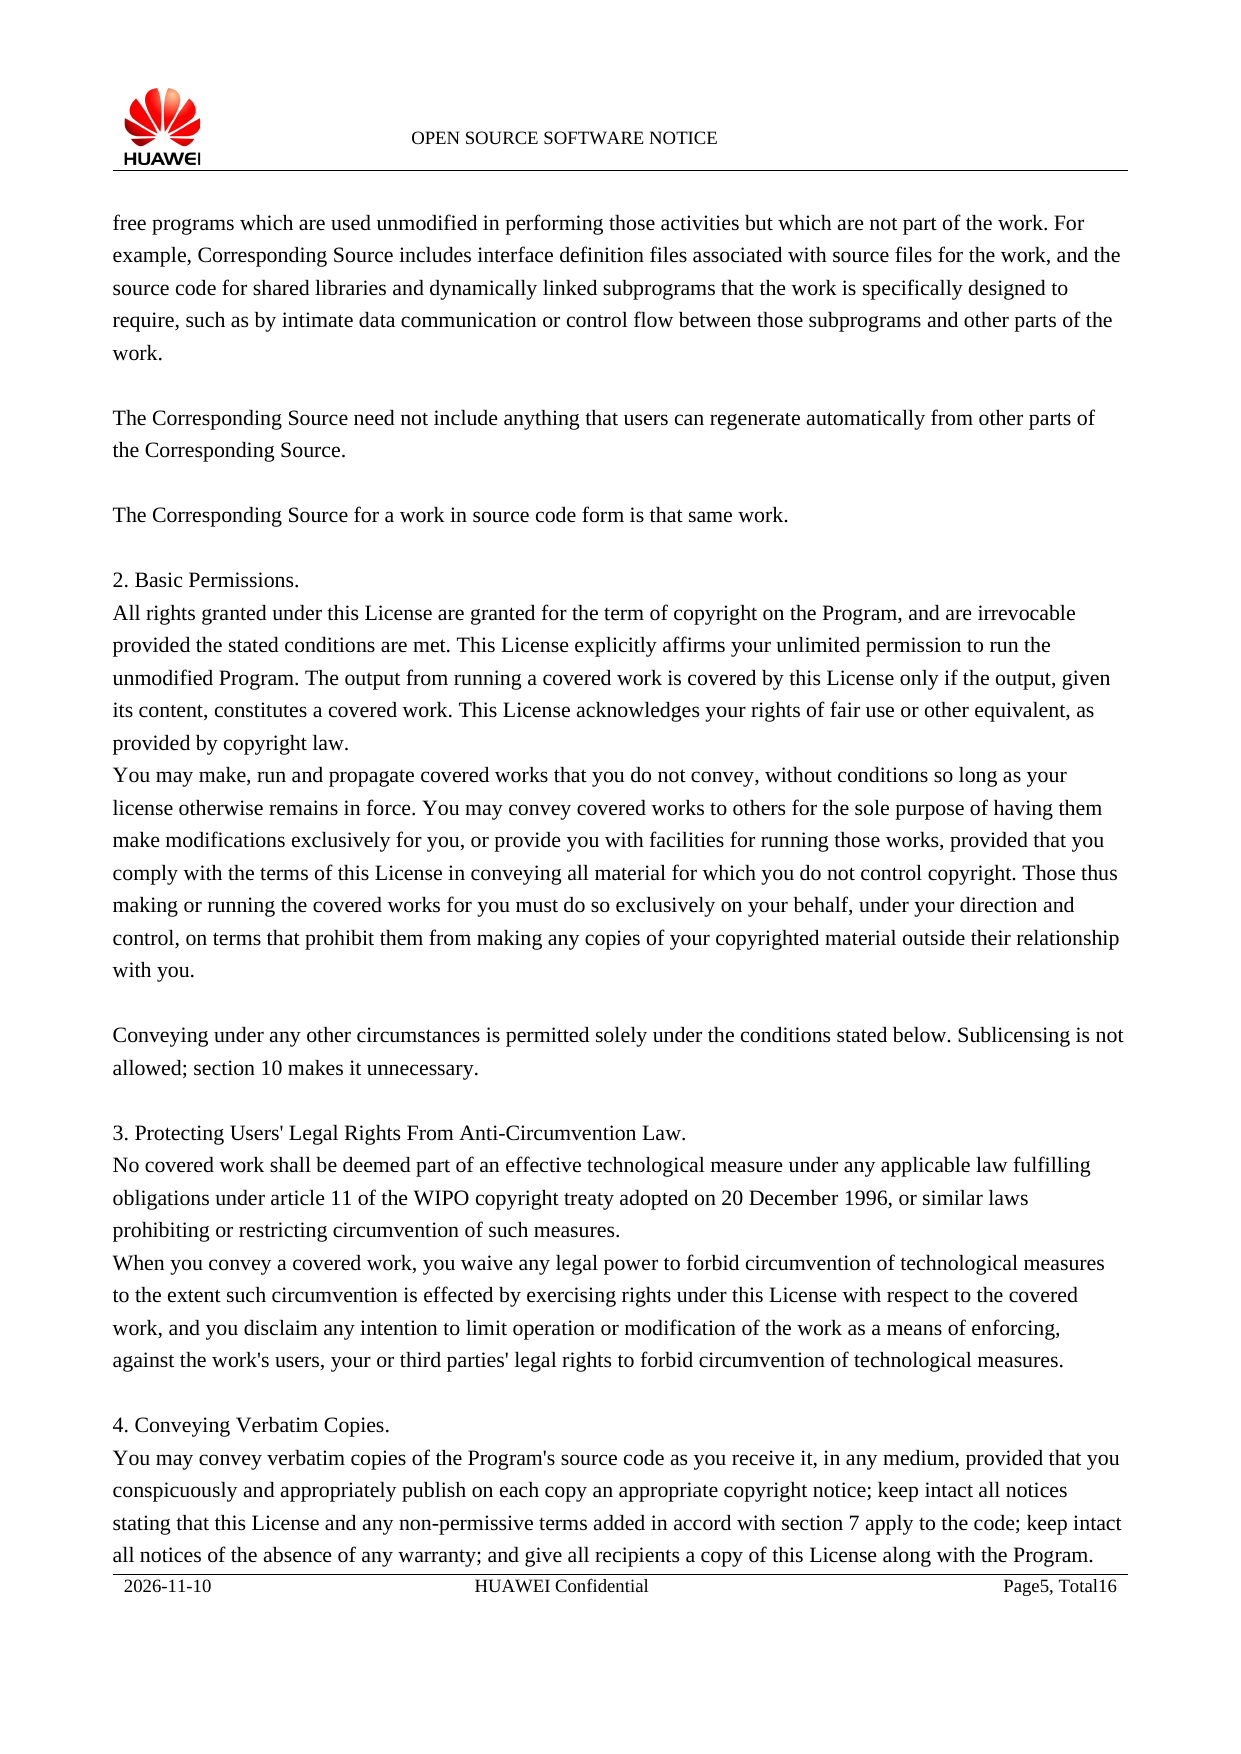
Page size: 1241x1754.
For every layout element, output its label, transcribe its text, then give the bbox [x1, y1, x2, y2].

text The Corresponding Source for a work in source code form is that same work. [112, 499, 1128, 531]
text 4. Conveying Verbatim Copies. [112, 1409, 1128, 1441]
text 2. Basic Permissions. [112, 564, 1128, 596]
text The Corresponding Source need not include anything that users can regenerate automatically from other parts of the Corresponding Source. [112, 401, 1128, 466]
picture [124, 88, 201, 165]
text All rights granted under this License are granted for the term of copyright on the Program, and are irrevocable provided the stated conditions are met. This License explicitly affirms your unlimited permission to run the unmodified Program. The output from running a covered work is covered by this License only if the output, given its content, constitutes a covered work. This License acknowledges your rights of fair use or other equivalent, as provided by copyright law. [112, 596, 1128, 759]
text Conveying under any other circumstances is permitted solely under the conditions stated below. Sublicensing is not allowed; section 10 makes it unnecessary. [112, 1019, 1128, 1084]
text You may make, run and propagate covered works that you do not convey, without conditions so long as your license otherwise remains in force. You may convey covered works to others for the sole purpose of having them make modifications exclusively for you, or provide you with facilities for running those works, provided that you comply with the terms of this License in conveying all material for which you do not control copyright. Those thus making or running the covered works for you must do so exclusively on your behalf, under your direction and control, on terms that prohibit them from making any copies of your copyrighted material outside their relationship with you. [112, 759, 1128, 986]
text You may convey verbatim copies of the Program's source code as you receive it, in any medium, provided that you conspicuously and appropriately publish on each copy an appropriate copyright notice; keep intact all notices stating that this License and any non-permissive terms added in accord with section 7 apply to the code; keep intact all notices of the absence of any warranty; and give all recipients a copy of this License along with the Program. [112, 1441, 1128, 1571]
text When you convey a covered work, you waive any legal power to forbid circumvention of technological measures to the extent such circumvention is effected by exercising rights under this License with respect to the covered work, and you disclaim any intention to limit operation or modification of the work as a means of enforcing, against the work's users, your or third parties' legal rights to forbid circumvention of technological measures. [112, 1246, 1128, 1376]
text No covered work shall be deemed part of an effective technological measure under any applicable law fulfilling obligations under article 11 of the WIPO copyright treaty adopted on 20 December 1996, or similar laws prohibiting or restricting circumvention of such measures. [112, 1149, 1128, 1246]
text 3. Protecting Users' Legal Rights From Anti-Circumvention Law. [112, 1116, 1128, 1149]
